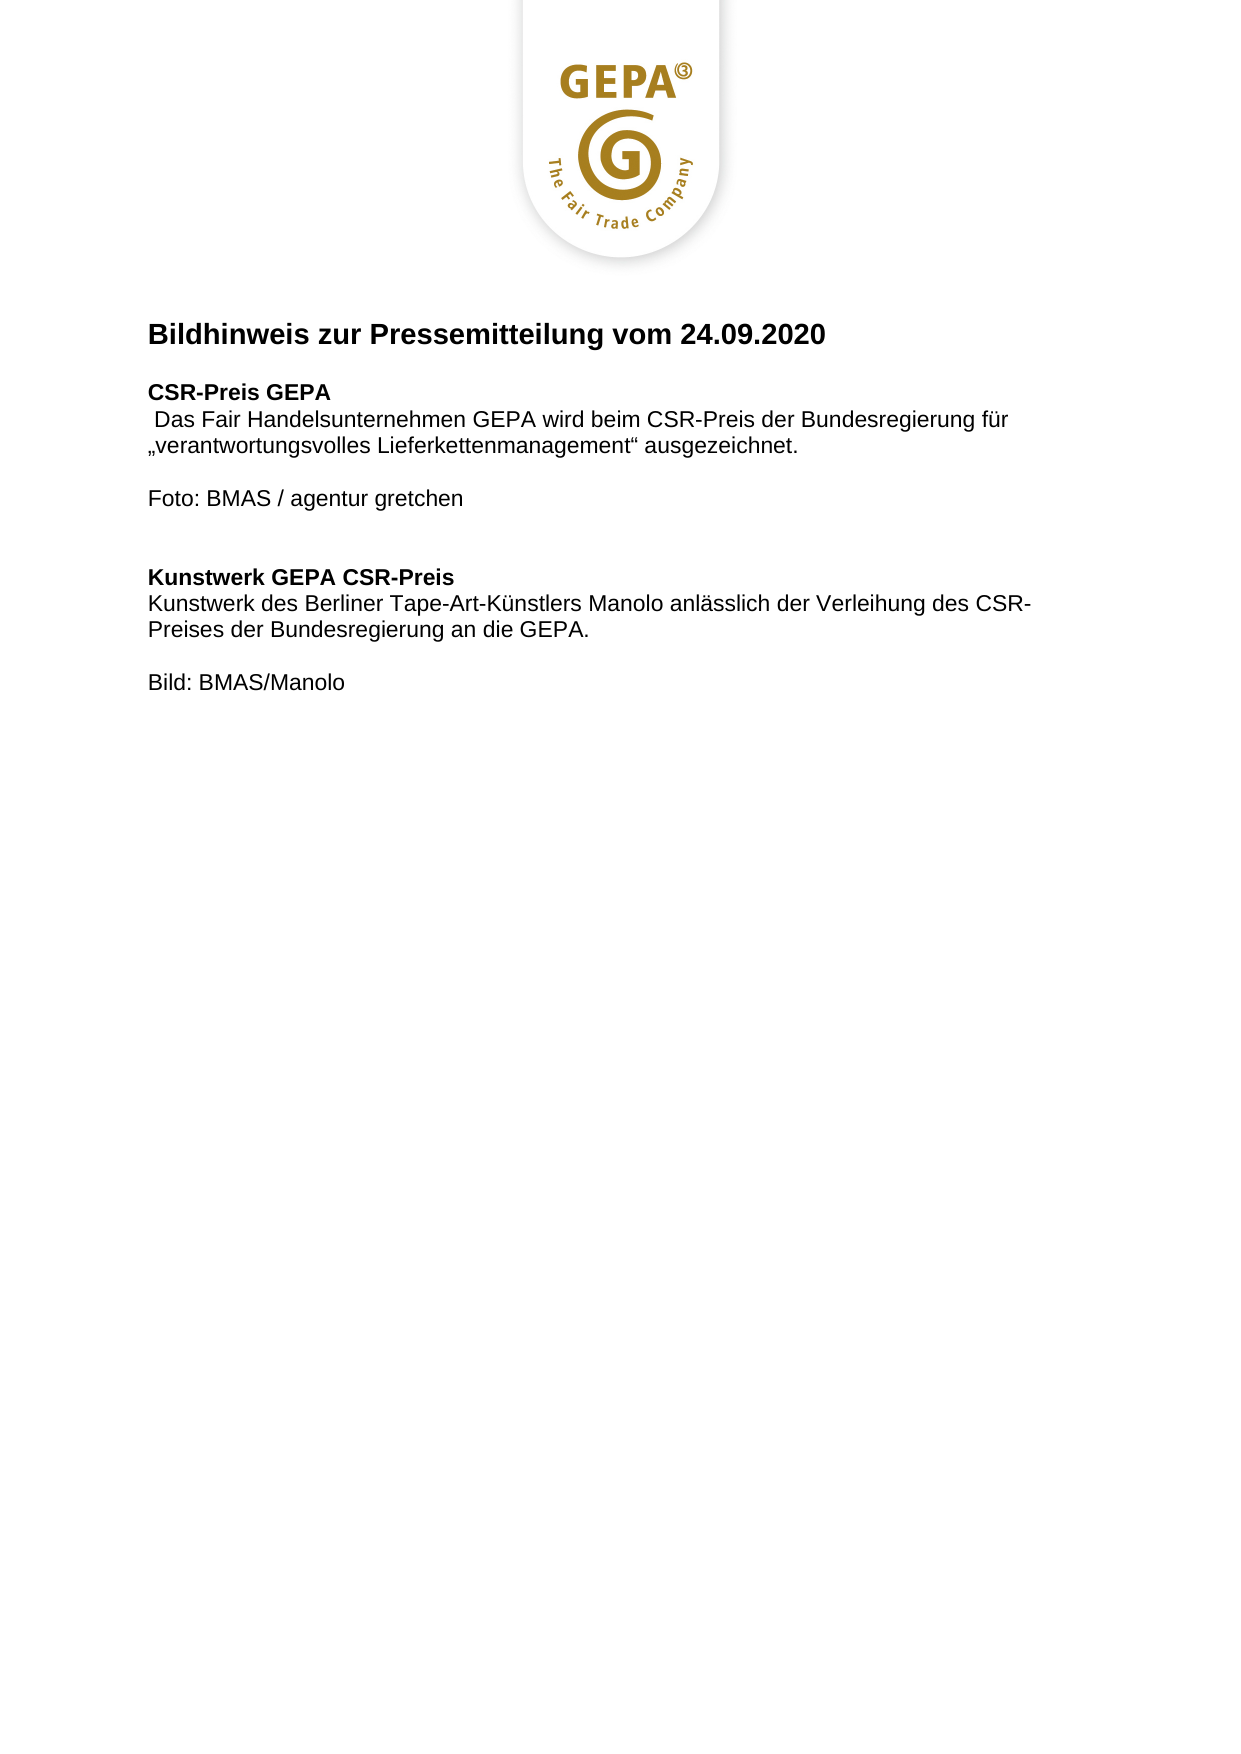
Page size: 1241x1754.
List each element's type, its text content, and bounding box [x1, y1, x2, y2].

text Foto: BMAS / agentur gretchen [148, 485, 1041, 511]
text Bildhinweis zur Pressemitteilung vom 24.09.2020 [148, 317, 1092, 379]
text Bild: BMAS/Manolo [148, 669, 1092, 696]
text Kunstwerk des Berliner Tape-Art-Künstlers Manolo anlässlich der Verleihung des CSR-Preises der Bundesregierung an die GEPA. [148, 590, 1092, 643]
text Das Fair Handelsunternehmen GEPA wird beim CSR-Preis der Bundesregierung für „verantwortungsvolles Lieferkettenmanagement“ ausgezeichnet. [148, 406, 1041, 458]
text Kunstwerk GEPA CSR-Preis [148, 564, 1092, 590]
picture [495, 0, 745, 284]
text CSR-Preis GEPA [148, 379, 1041, 406]
